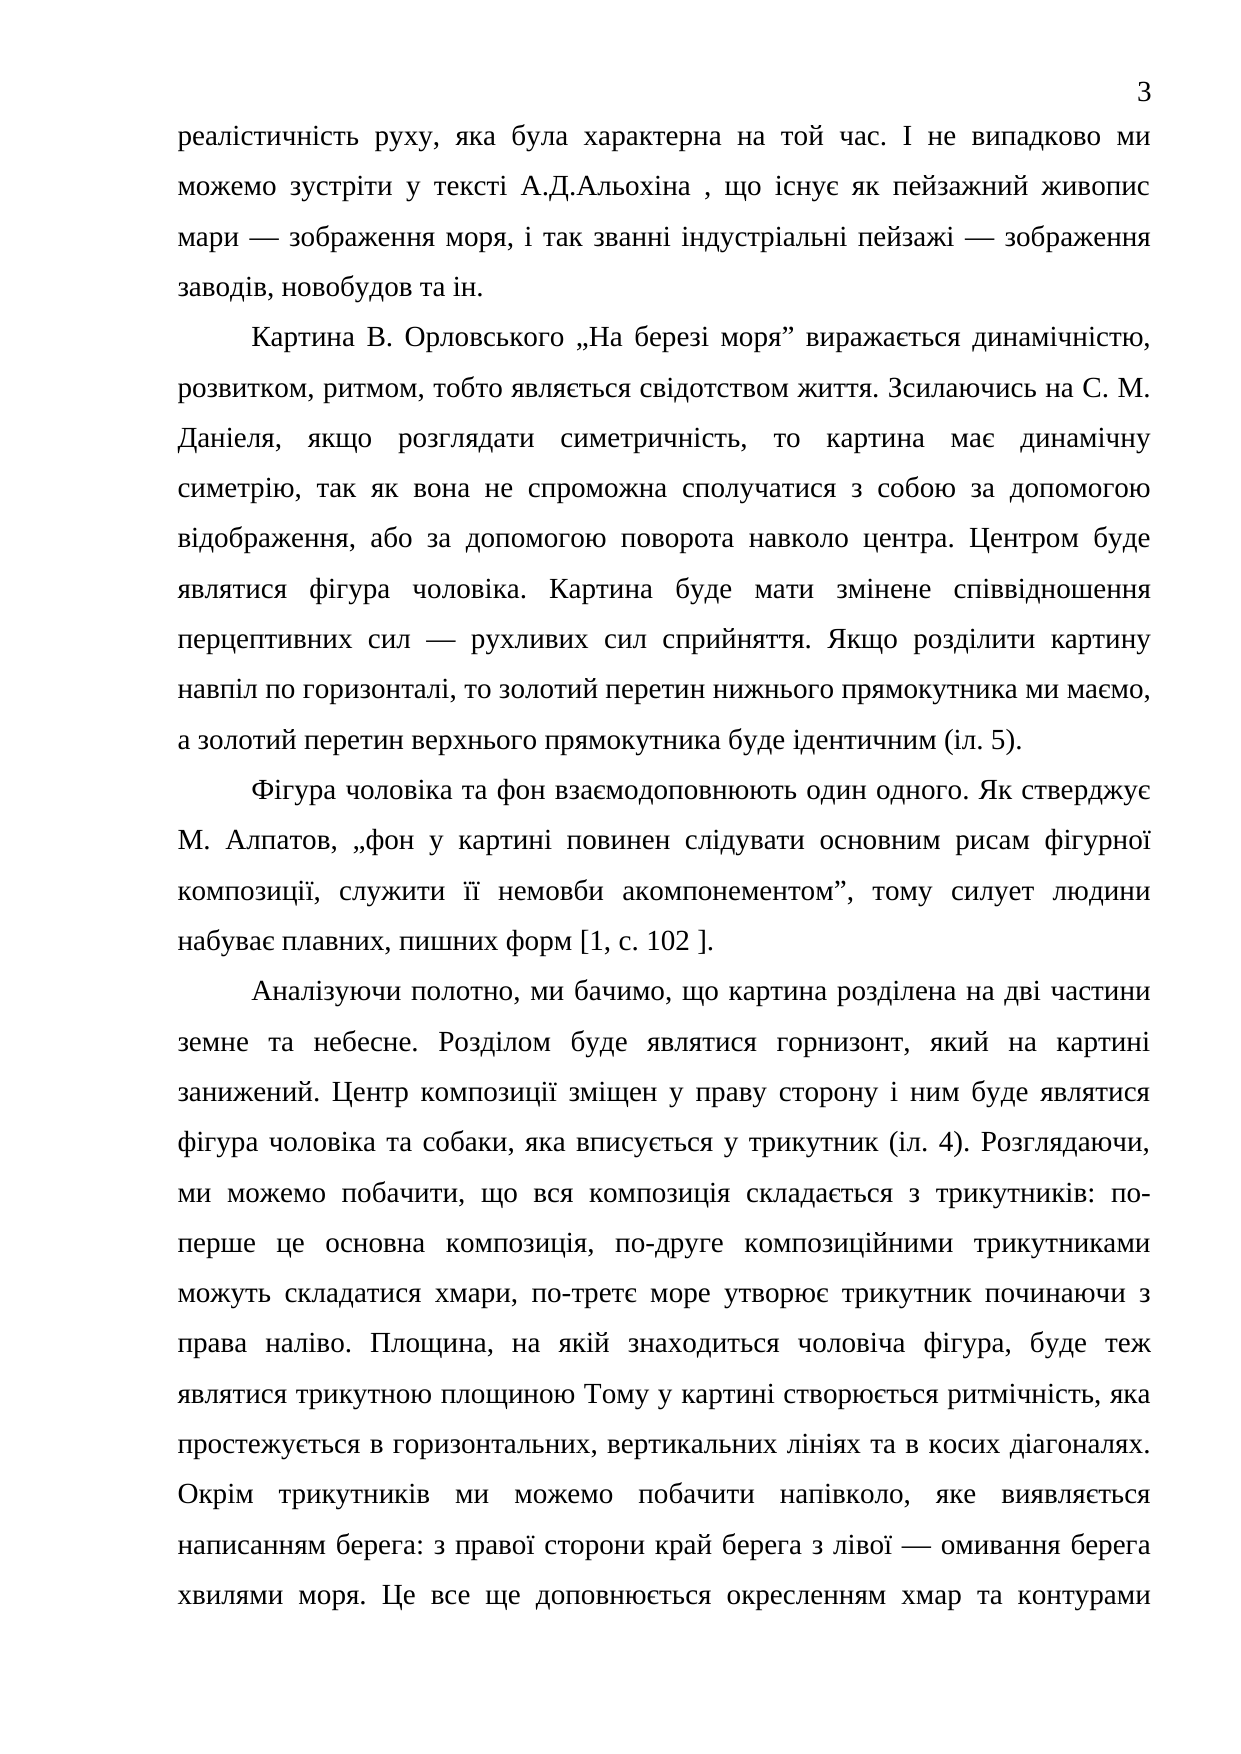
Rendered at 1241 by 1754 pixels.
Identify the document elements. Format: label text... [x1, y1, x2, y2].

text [177, 118, 1152, 303]
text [177, 973, 1152, 1611]
text Картина В. Орловського „На березі моря” виражається динамічністю, розвитком, ритмом, тобто являється свідотством життя. Зсилаючись на С. М. Даніеля, якщо розглядати симетричність, то картина має динамічну симетрію, так як вона не спроможна сполучатися з собою за допомогою відображення, або за допомогою поворота навколо центра. Центром буде являтися фігура чоловіка. Картина буде мати змінене співвідношення перцептивних сил — рухливих сил сприйняття. Якщо розділити картину навпіл по горизонталі, то золотий перетин нижнього прямокутника ми маємо, а золотий перетин верхнього прямокутника буде ідентичним (іл. 5). [177, 319, 1152, 755]
text Фігура чоловіка та фон взаємодоповнюють один одного. Як стверджує М. Алпатов, „фон у картині повинен слідувати основним рисам фігурної композиції, служити її немовби акомпонементом”, тому силует людини набуває плавних, пишних форм [1, с. 102 ]. [177, 772, 1152, 957]
